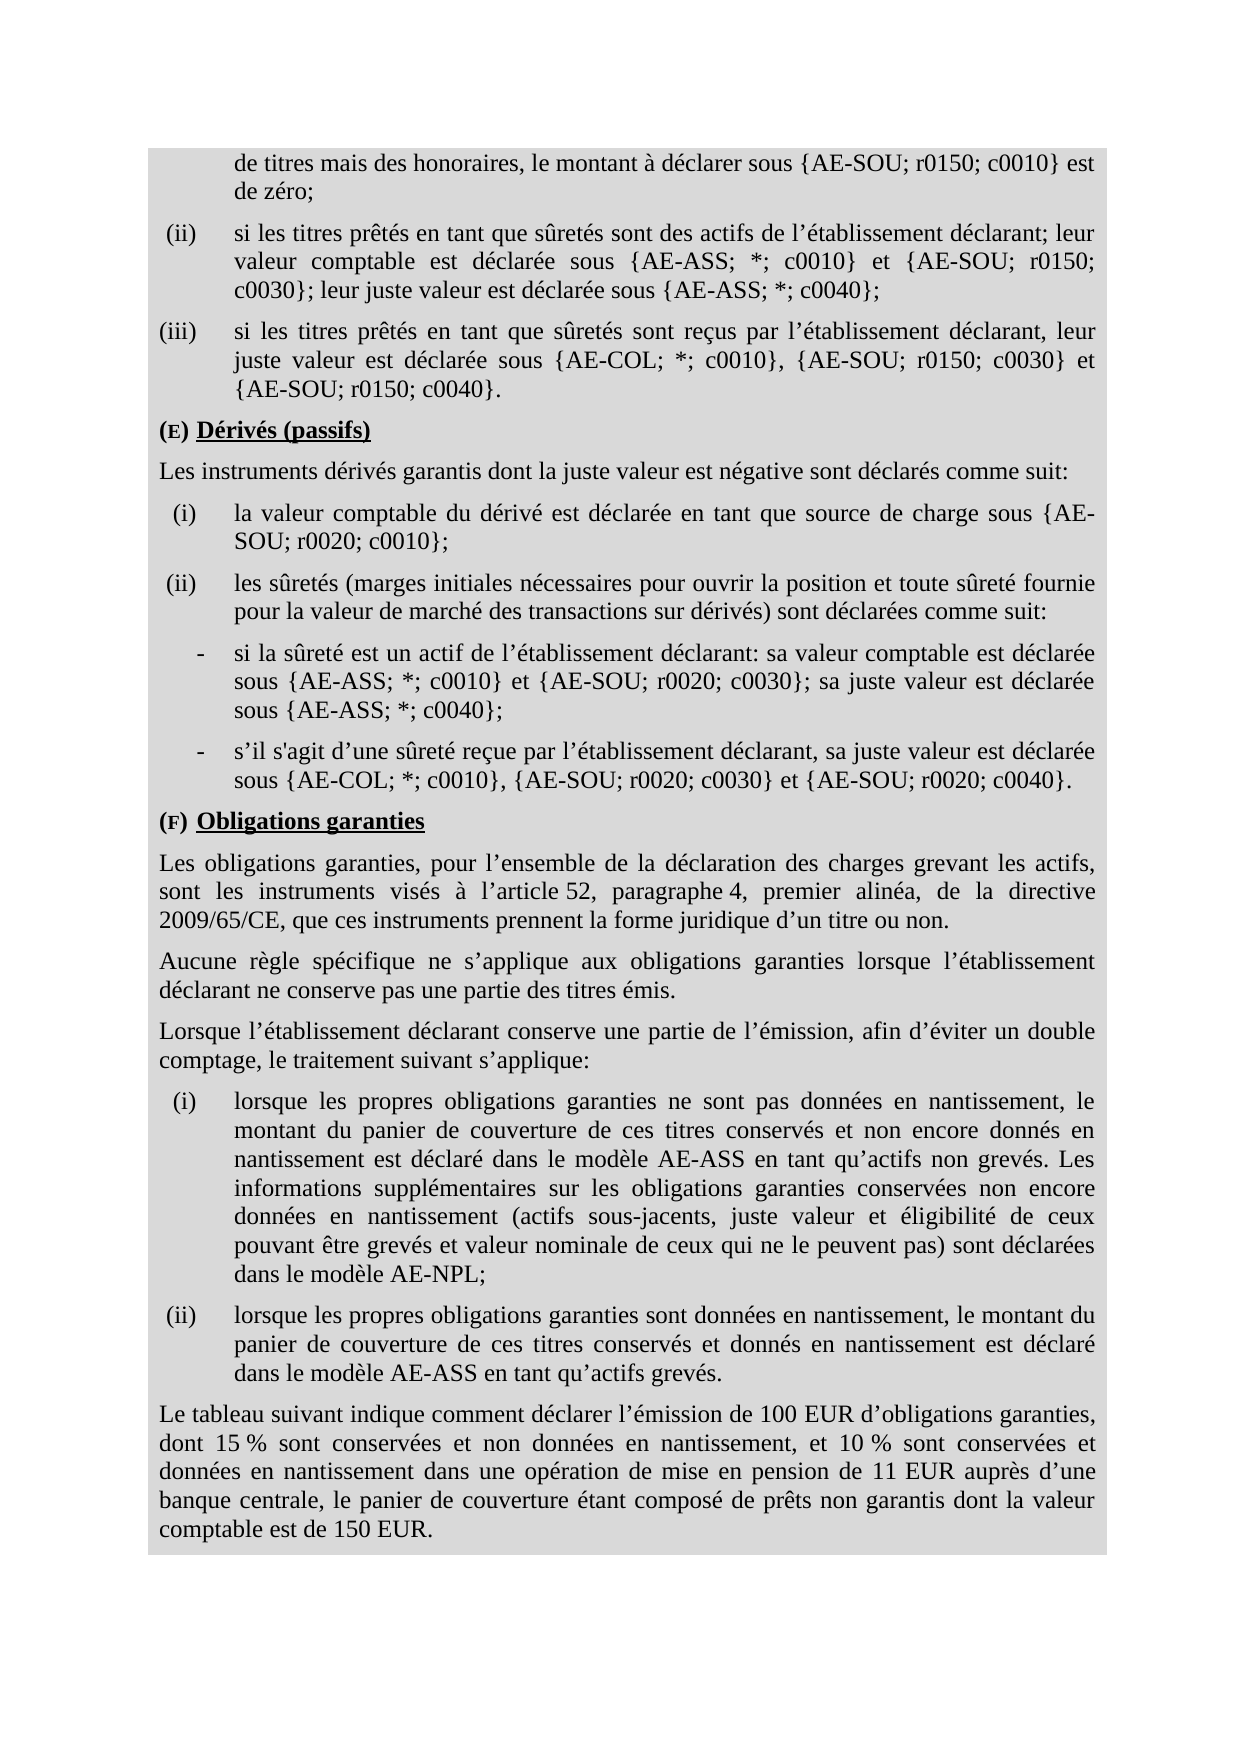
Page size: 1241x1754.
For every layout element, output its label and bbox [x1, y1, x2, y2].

table_header [148, 148, 1107, 1555]
